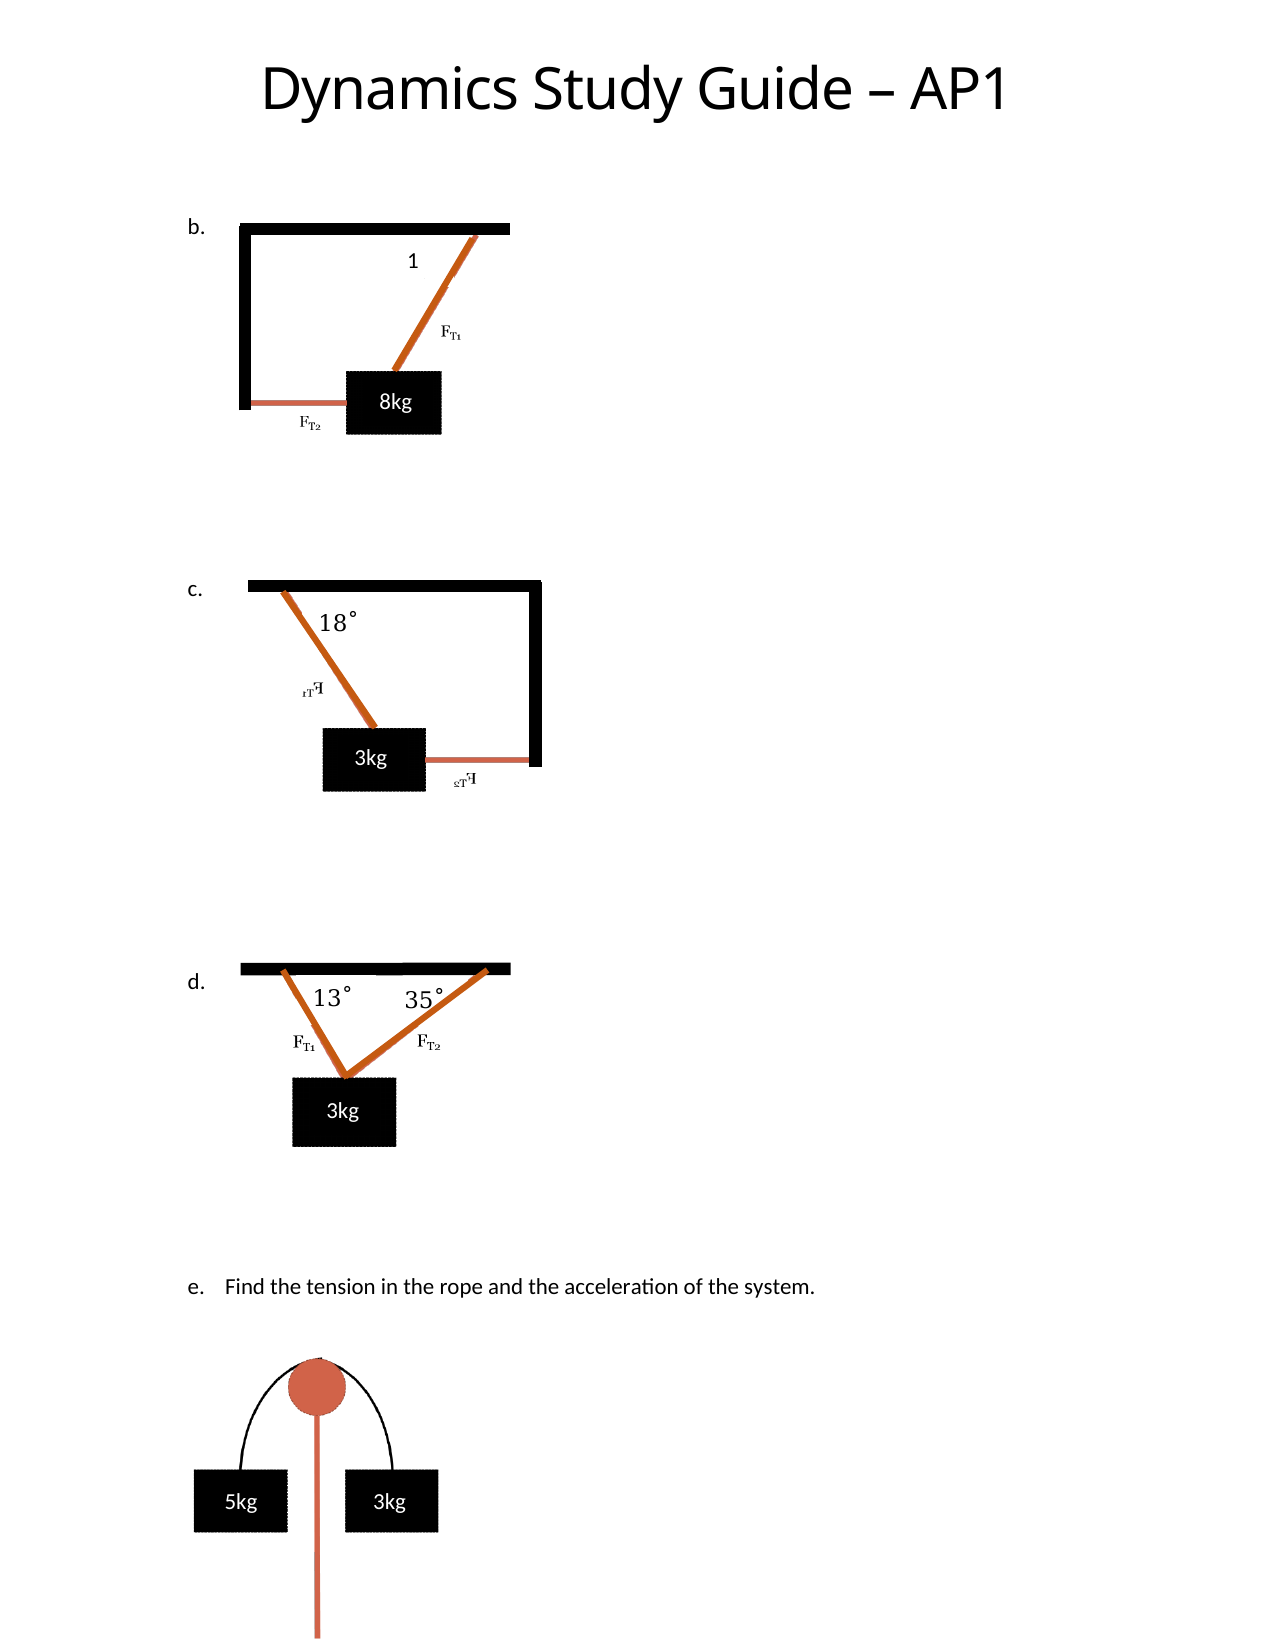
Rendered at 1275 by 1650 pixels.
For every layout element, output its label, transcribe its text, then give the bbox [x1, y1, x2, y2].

picture [282, 592, 536, 797]
picture [282, 977, 479, 1147]
picture [244, 235, 479, 440]
picture [320, 976, 472, 1070]
picture [193, 1512, 439, 1641]
picture [291, 976, 296, 984]
list Find the tension in the rope and the acceleration of the system. [187, 1272, 1125, 1512]
